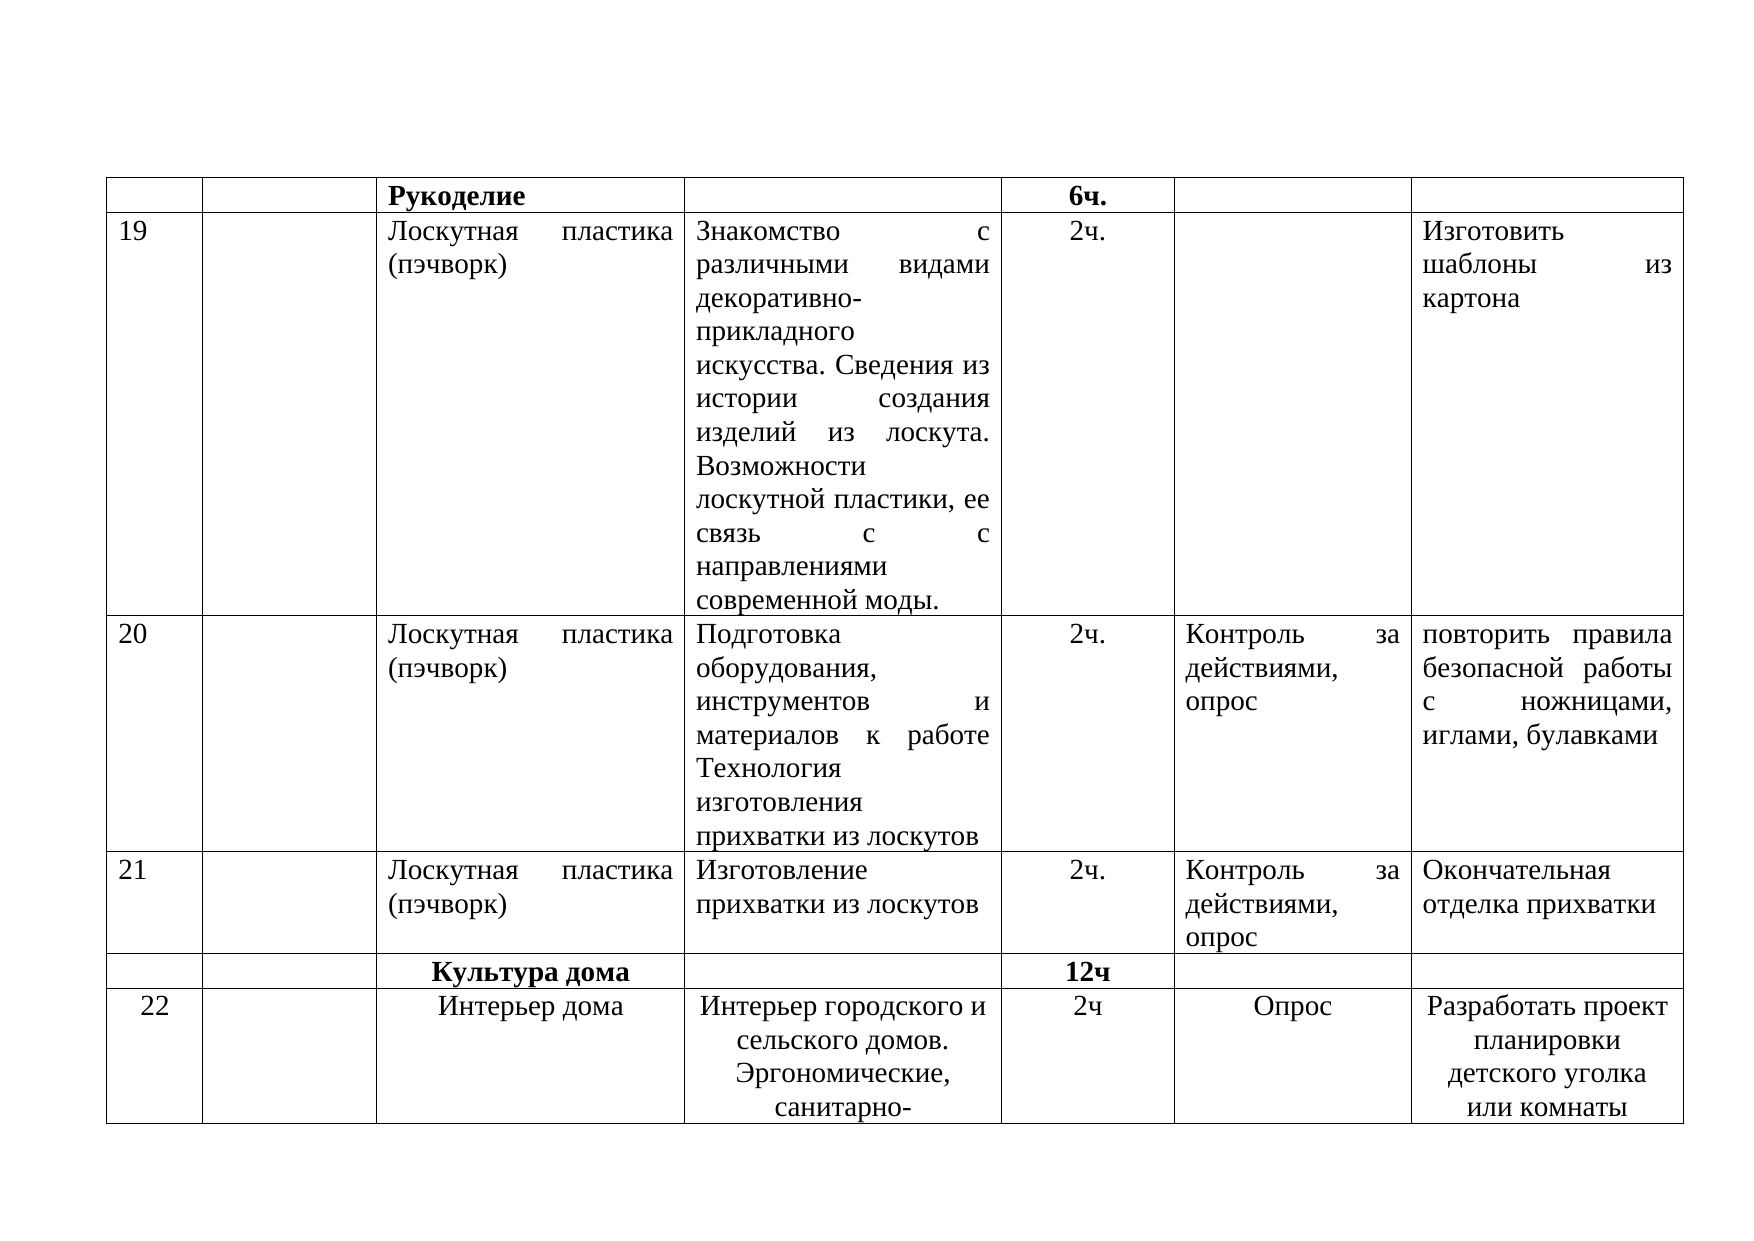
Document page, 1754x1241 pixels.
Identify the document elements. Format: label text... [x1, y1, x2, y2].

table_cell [1412, 989, 1683, 1123]
table_cell [685, 954, 1001, 987]
table_cell Культура дома [377, 954, 684, 987]
table_cell Интерьер дома [377, 989, 684, 1123]
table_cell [685, 989, 1001, 1123]
table_cell 19 [107, 213, 202, 615]
table_cell [107, 178, 202, 212]
table_cell [1175, 954, 1411, 987]
table_cell 6ч. [1002, 178, 1174, 212]
table_cell [203, 213, 376, 615]
table_cell [1175, 178, 1411, 212]
table_cell повторить правила безопасной работы с ножницами, иглами, булавками [1412, 616, 1683, 851]
table_cell [685, 178, 1001, 212]
table_cell 2ч [1002, 989, 1174, 1123]
table_cell 21 [107, 852, 202, 953]
table_cell Контроль за действиями, опрос [1175, 852, 1411, 953]
table_cell Рукоделие [377, 178, 684, 212]
table_cell Изготовление прихватки из лоскутов [685, 852, 1001, 953]
table_cell 2ч. [1002, 616, 1174, 851]
table_cell [1175, 213, 1411, 615]
table_cell 22 [107, 989, 202, 1123]
table_cell 12ч [1002, 954, 1174, 987]
table_cell Окончательная отделка прихватки [1412, 852, 1683, 953]
table_cell Лоскутная пластика (пэчворк) [377, 213, 684, 615]
table_cell 2ч. [1002, 213, 1174, 615]
table_cell [203, 852, 376, 953]
table_cell Лоскутная пластика (пэчворк) [377, 852, 684, 953]
table_cell [1412, 178, 1683, 212]
table_cell Контроль за действиями, опрос [1175, 616, 1411, 851]
table_cell [107, 954, 202, 987]
table_cell Изготовить шаблоны из картона [1412, 213, 1683, 615]
table_cell [1412, 954, 1683, 987]
table_cell 2ч. [1002, 852, 1174, 953]
table_cell Знакомство с различными видами декоративно-прикладного искусства. Сведения из истории создания изделий из лоскута. Возможности лоскутной пластики, ее связь с с направлениями современной моды. [685, 213, 1001, 615]
table_cell [203, 178, 376, 212]
table_cell Лоскутная пластика (пэчворк) [377, 616, 684, 851]
table_cell 20 [107, 616, 202, 851]
table_cell [203, 954, 376, 987]
table_cell [203, 616, 376, 851]
table_cell Опрос [1175, 989, 1411, 1123]
table_cell [203, 989, 376, 1123]
table_cell Подготовка оборудования, инструментов и материалов к работе Технология изготовления прихватки из лоскутов [685, 616, 1001, 851]
